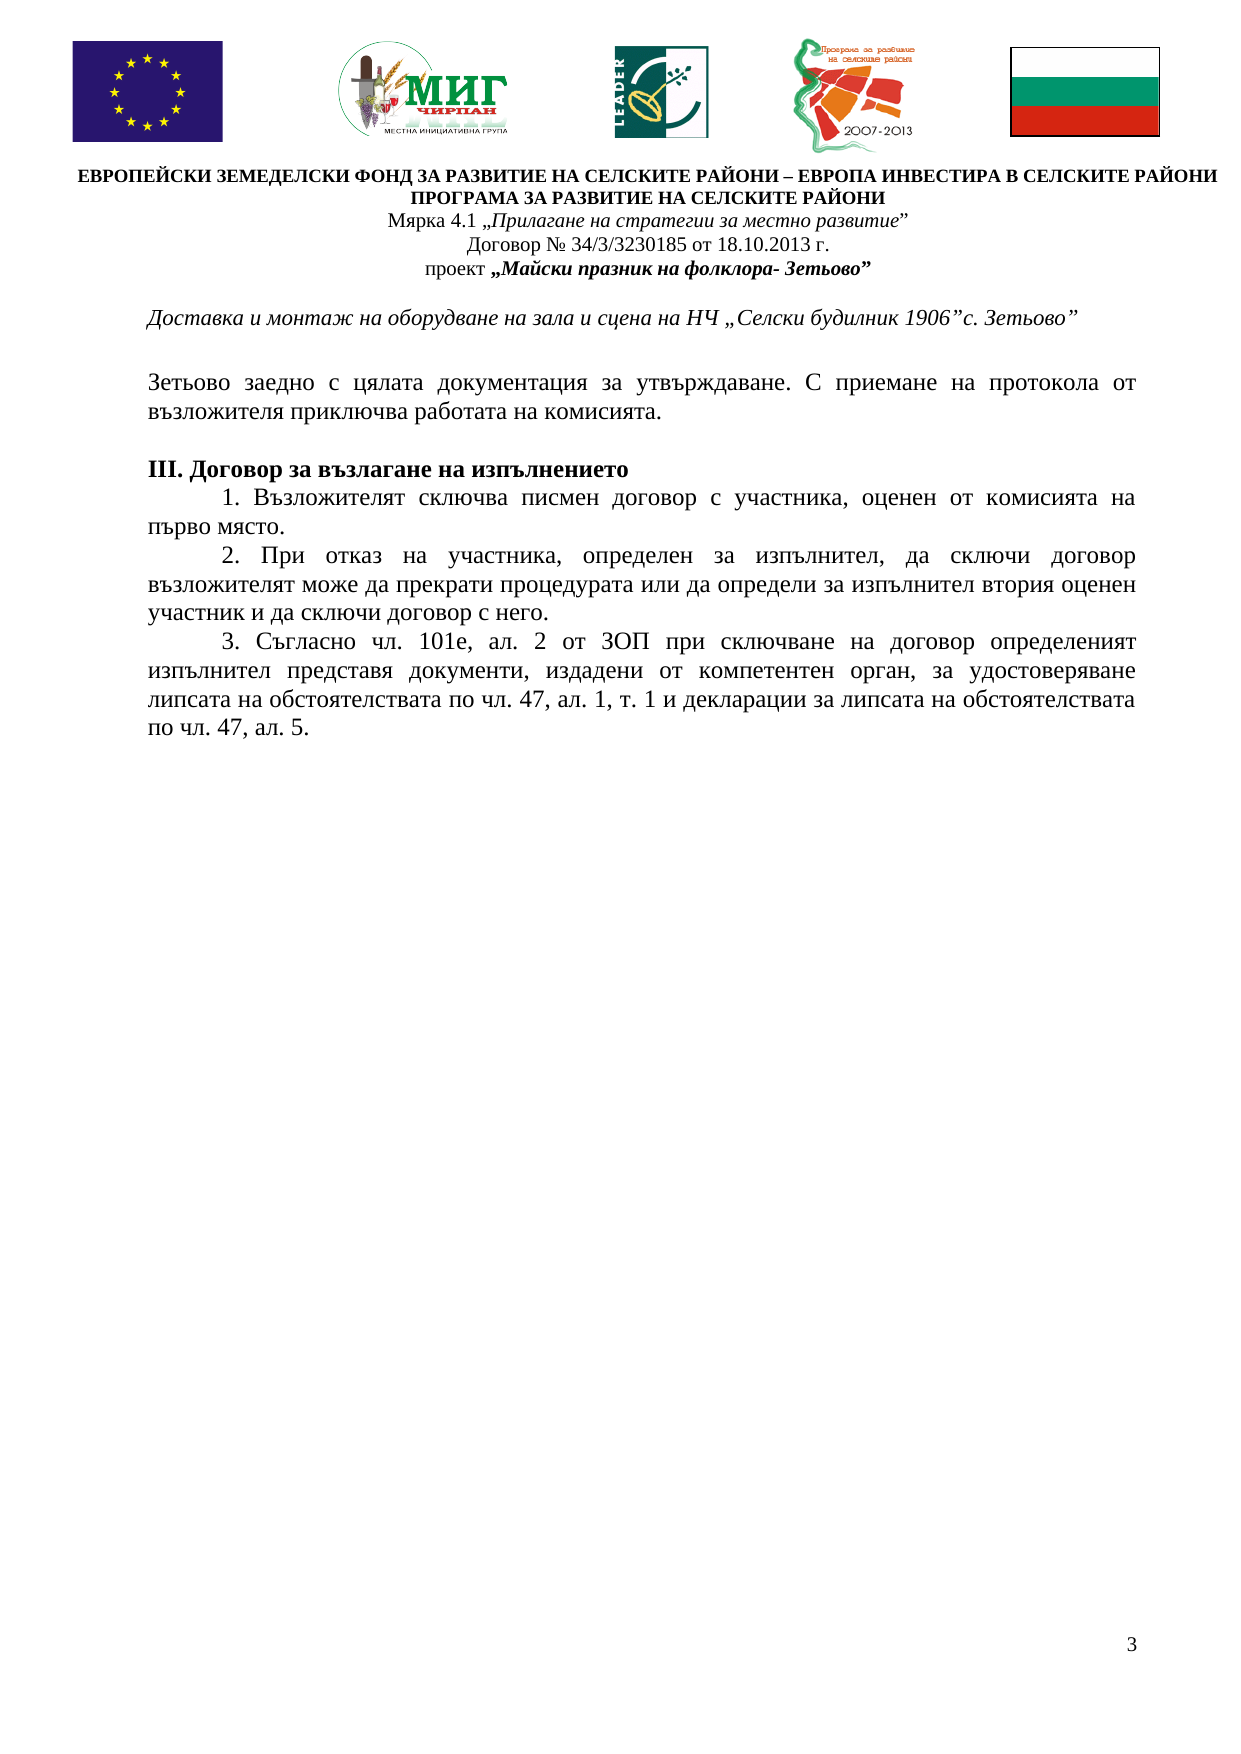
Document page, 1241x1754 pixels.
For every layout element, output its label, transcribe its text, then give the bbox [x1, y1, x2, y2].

text 2. При отказ на участника, определен за изпълнител, да сключи договор възложителят може да прекрати процедурата или да определи за изпълнител втория оценен участник и да сключи договор с него. [148, 540, 1137, 626]
picture [614, 46, 709, 138]
picture [1012, 48, 1159, 135]
text 3. Съгласно чл. 101е, ал. 2 от ЗОП при сключване на договор определеният изпълнител представя документи, издадени от компетентен орган, за удостоверяване липсата на обстоятелствата по чл. 47, ал. 1, т. 1 и декларации за липсата на обстоятелствата по чл. 47, ал. 5. [148, 626, 1137, 741]
picture [338, 41, 508, 136]
text 1. Възложителят сключва писмен договор с участника, оценен от комисията на първо място. [148, 482, 1137, 540]
picture [785, 29, 917, 157]
picture [72, 41, 223, 142]
text ІІІ. Договор за възлагане на изпълнението [148, 454, 1137, 482]
